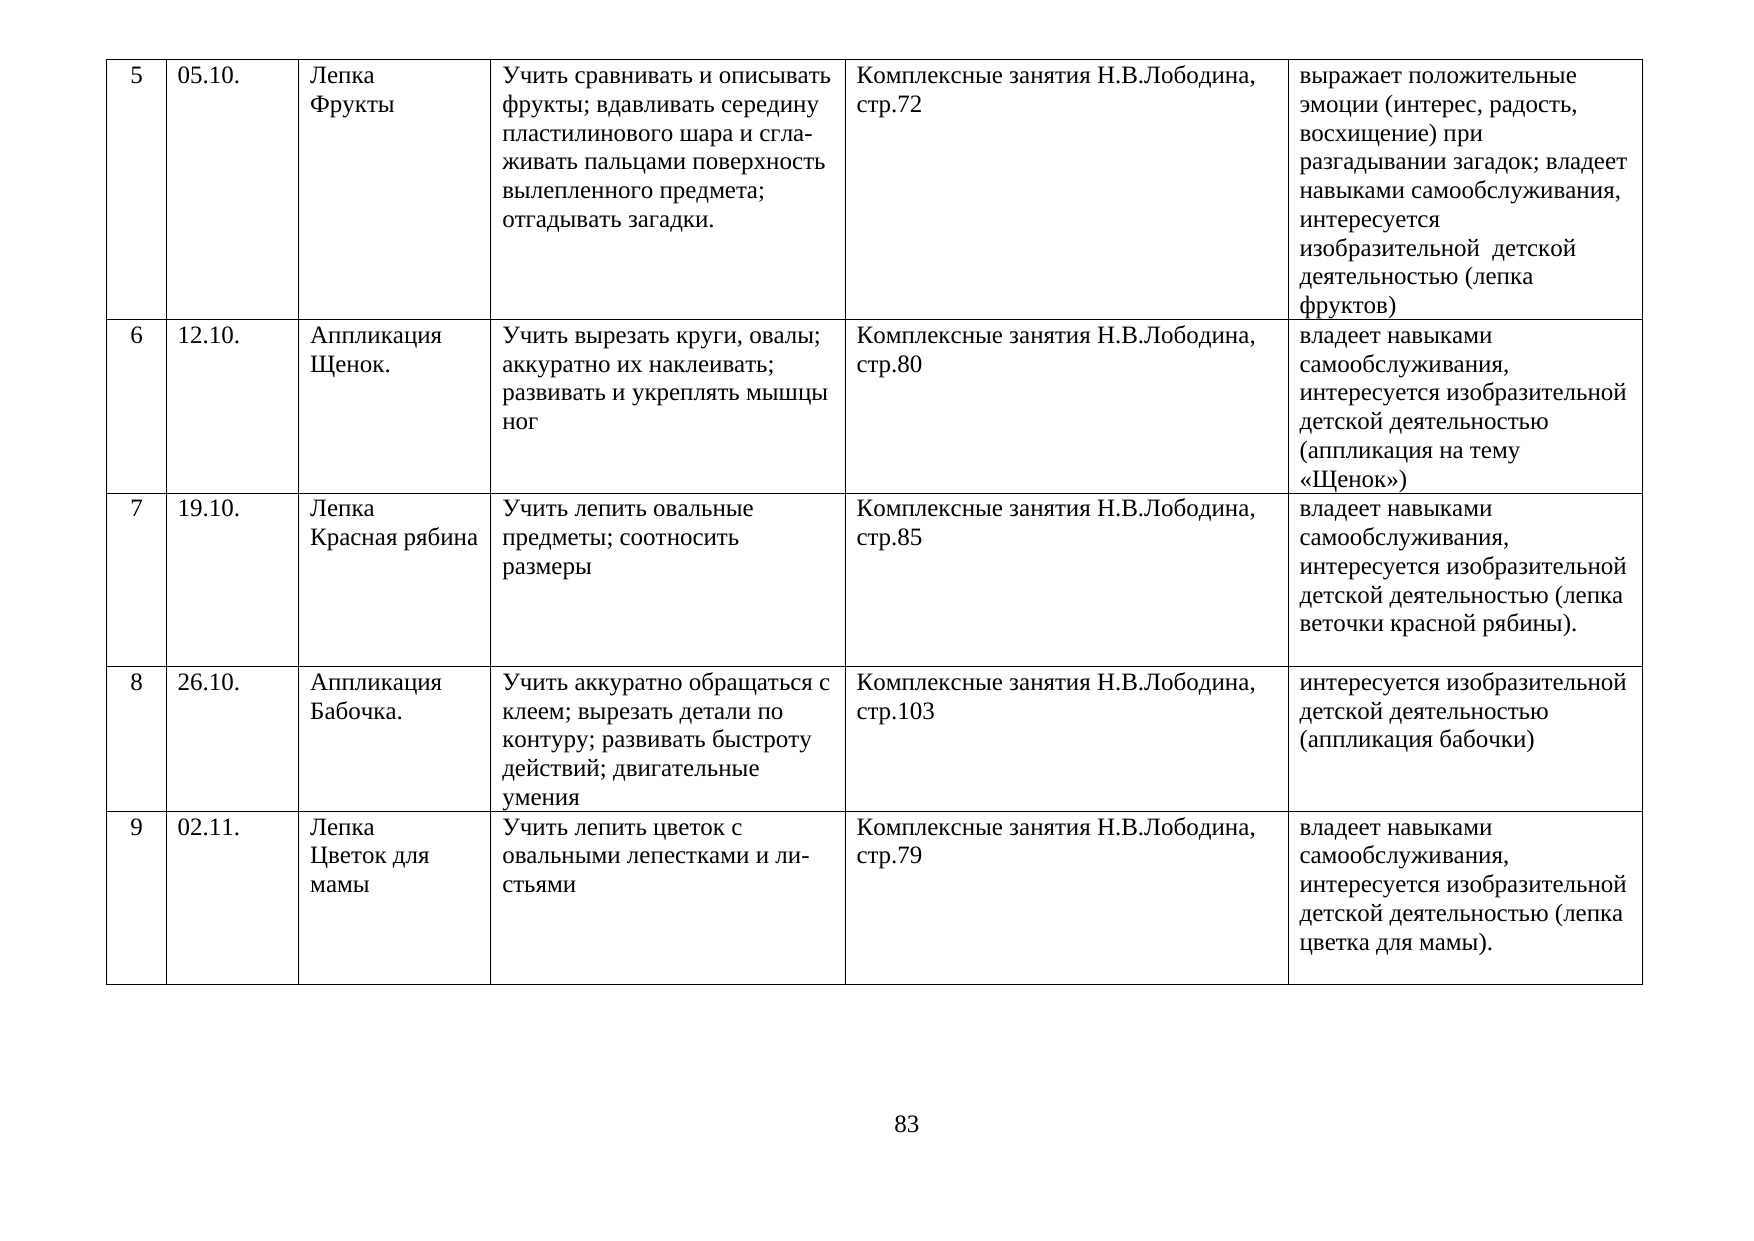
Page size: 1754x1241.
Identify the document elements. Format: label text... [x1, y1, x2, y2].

table_cell Учить аккуратно обращаться с клеем; вырезать детали по контуру; развивать быстроту действий; двигательные умения [491, 667, 845, 811]
table_cell Учить лепить овальные предметы; соотносить размеры [491, 494, 845, 666]
table_cell 5 [107, 60, 166, 319]
table_cell Лепка Фрукты [299, 60, 490, 319]
table_cell 7 [107, 494, 166, 666]
table_cell Комплексные занятия Н.В.Лободина, стр.80 [846, 320, 1288, 492]
table_cell Комплексные занятия Н.В.Лободина, стр.103 [846, 667, 1288, 811]
table_cell 9 [107, 812, 166, 984]
table_cell 05.10. [167, 60, 298, 319]
table_cell 12.10. [167, 320, 298, 492]
table_cell Лепка Цветок для мамы [299, 812, 490, 984]
table_cell владеет навыками самообслуживания, интересуется изобразительной детской деятельностью (аппликация на тему «Щенок») [1289, 320, 1642, 492]
table_cell Лепка Красная рябина [299, 494, 490, 666]
table_cell Учить сравнивать и описывать фрукты; вдавливать середину пластилинового шара и сглаживать пальцами поверхность вылепленного предмета; отгадывать загадки. [491, 60, 845, 319]
table_cell 19.10. [167, 494, 298, 666]
table_cell Учить лепить цветок с овальными лепестками и листьями [491, 812, 845, 984]
table_cell выражает положительные эмоции (интерес, радость, восхищение) при разгадывании загадок; владеет навыками самообслуживания, интересуется изобразительной детской деятельностью (лепка фруктов) [1289, 60, 1642, 319]
table_cell Аппликация Щенок. [299, 320, 490, 492]
table_cell Комплексные занятия Н.В.Лободина, стр.79 [846, 812, 1288, 984]
table_cell Аппликация Бабочка. [299, 667, 490, 811]
table_cell Комплексные занятия Н.В.Лободина, стр.72 [846, 60, 1288, 319]
table_cell 8 [107, 667, 166, 811]
table_cell владеет навыками самообслуживания, интересуется изобразительной детской деятельностью (лепка цветка для мамы). [1289, 812, 1642, 984]
table_cell интересуется изобразительной детской деятельностью (аппликация бабочки) [1289, 667, 1642, 811]
table_cell 26.10. [167, 667, 298, 811]
table_cell Учить вырезать круги, овалы; аккуратно их наклеивать; развивать и укреплять мышцы ног [491, 320, 845, 492]
table_cell владеет навыками самообслуживания, интересуется изобразительной детской деятельностью (лепка веточки красной рябины). [1289, 494, 1642, 666]
table_cell 02.11. [167, 812, 298, 984]
table_cell Комплексные занятия Н.В.Лободина, стр.85 [846, 494, 1288, 666]
table_cell 6 [107, 320, 166, 492]
